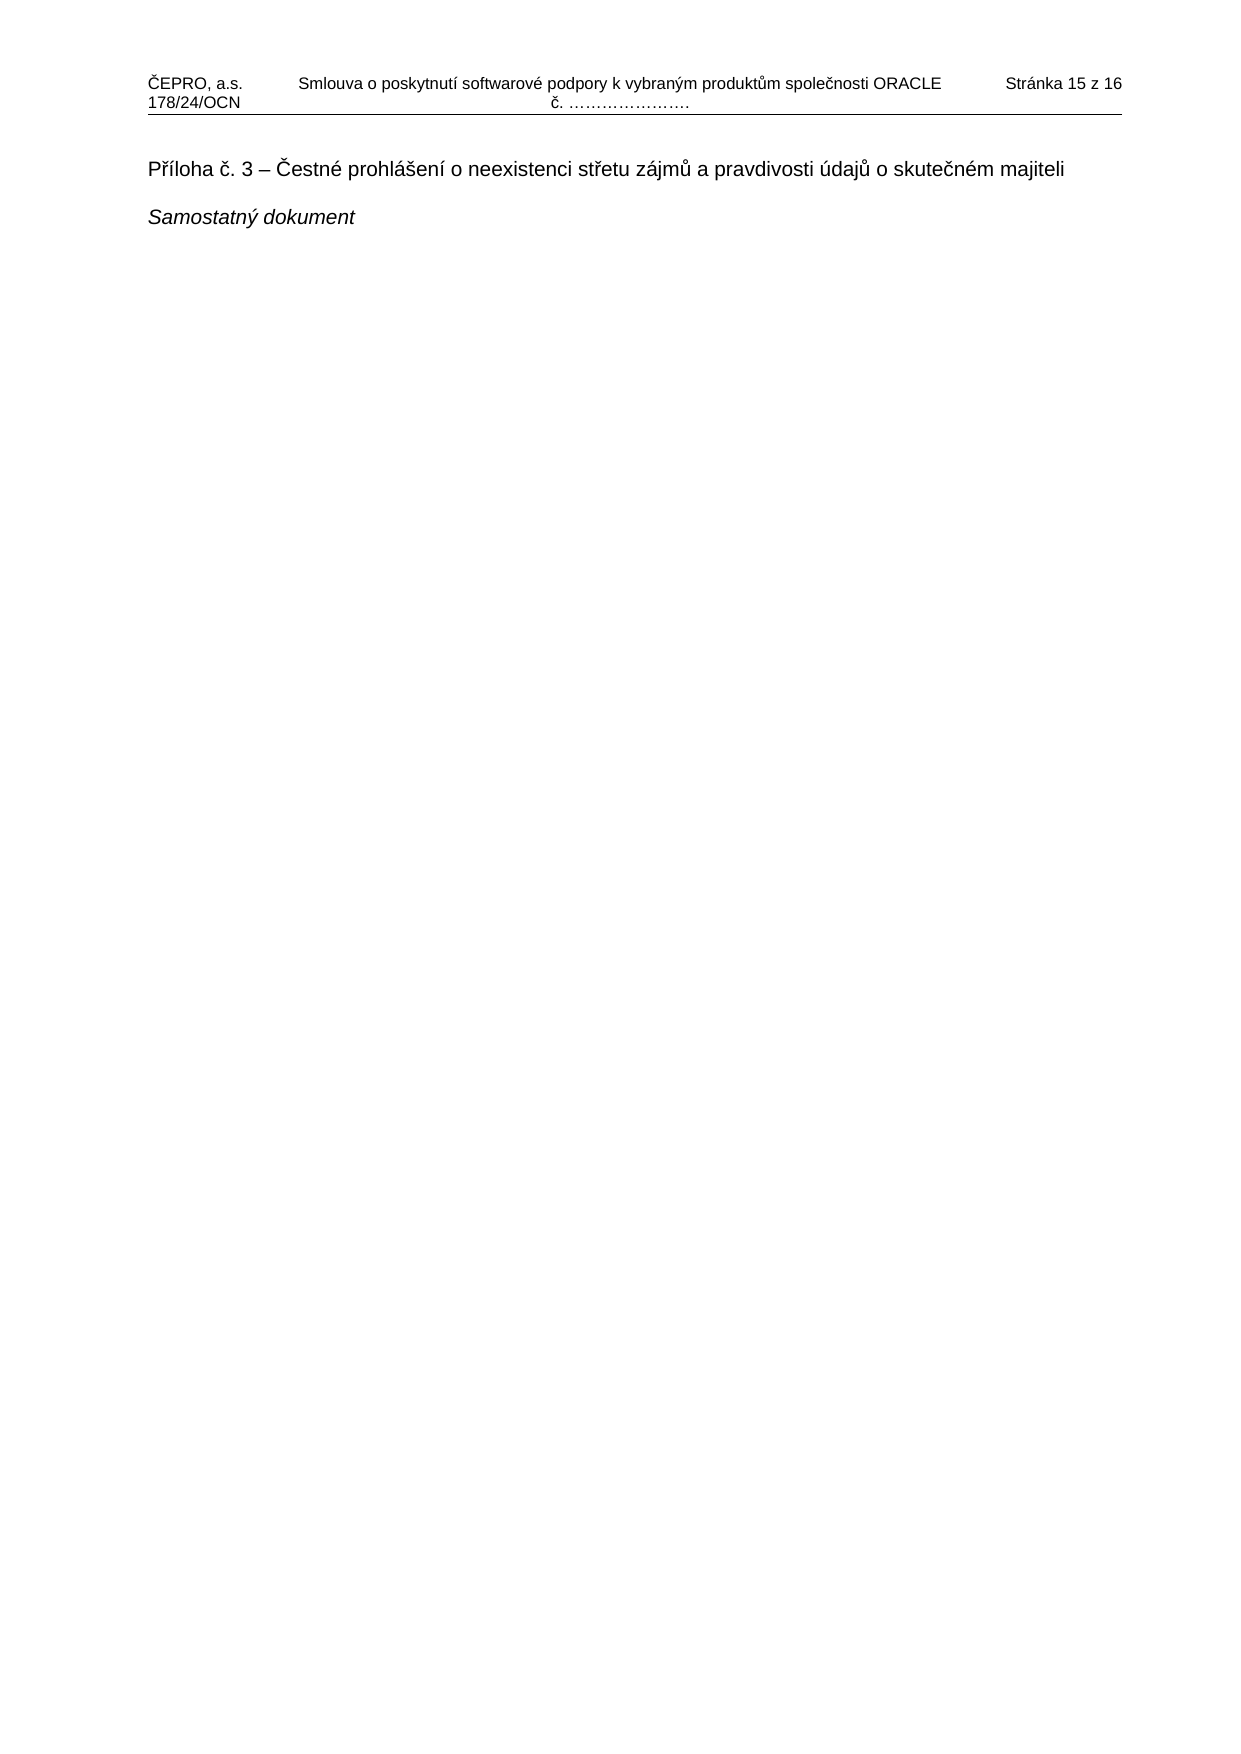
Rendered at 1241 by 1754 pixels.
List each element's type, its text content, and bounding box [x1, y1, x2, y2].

list Příloha č. 3 – Čestné prohlášení o neexistenci střetu zájmů a pravdivosti údajů o skutečném majiteli [148, 157, 1122, 181]
text Samostatný dokument [148, 205, 1122, 229]
